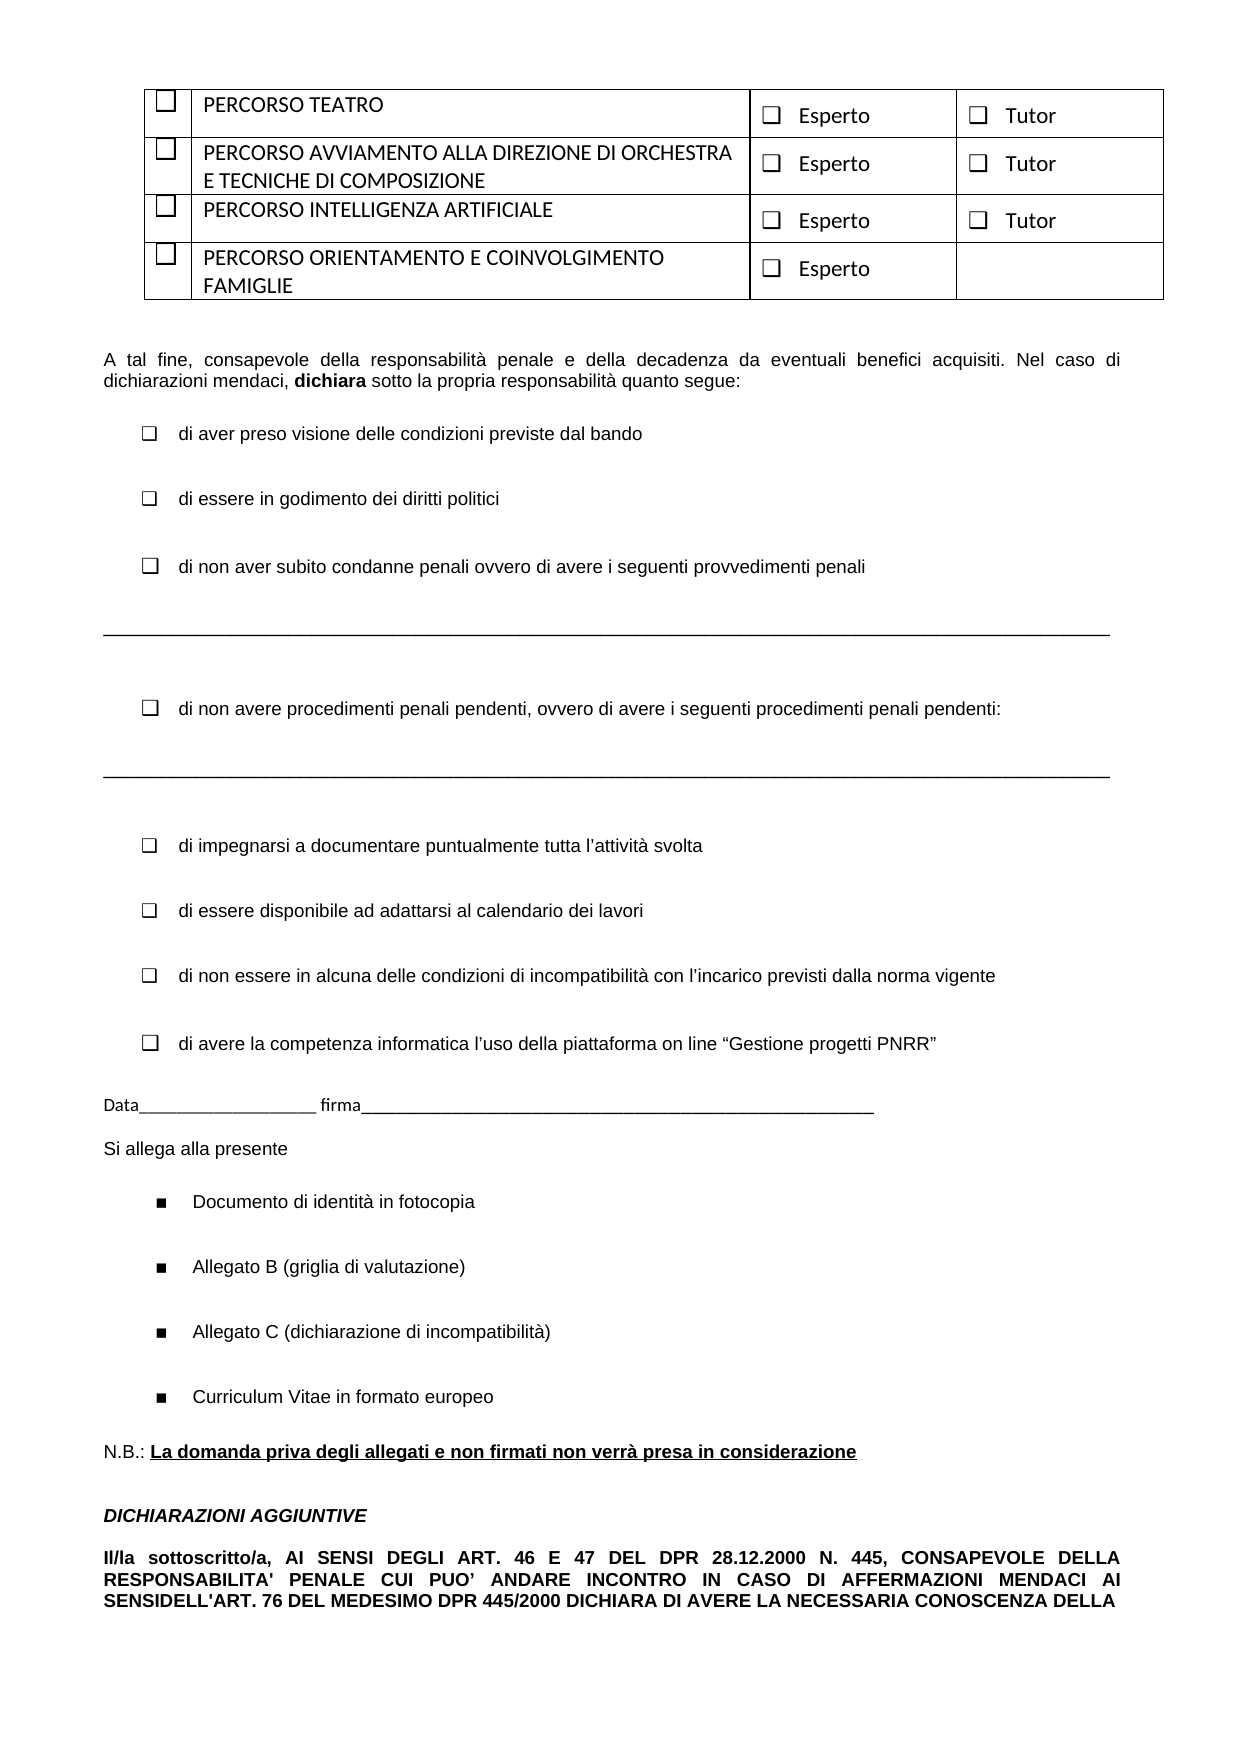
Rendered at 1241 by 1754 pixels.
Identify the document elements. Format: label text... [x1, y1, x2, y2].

list di essere disponibile ad adattarsi al calendario dei lavori [141, 889, 1122, 928]
picture [156, 137, 176, 160]
picture [156, 242, 176, 265]
text DICHIARAZIONI AGGIUNTIVE [103, 1504, 1122, 1526]
list di essere in godimento dei diritti politici [141, 478, 1122, 516]
text _______________________________________________________________________________________ [103, 755, 1122, 779]
list di impegnarsi a documentare puntualmente tutta l’attività svolta [141, 824, 1122, 863]
list Documento di identità in fotocopia [155, 1181, 1122, 1219]
picture [156, 89, 176, 112]
list di aver preso visione delle condizioni previste dal bando [141, 413, 1122, 451]
text Data___________________ firma_____________________________________________ [103, 1089, 1122, 1117]
table_cell Esperto [751, 243, 956, 299]
table_cell Tutor [957, 195, 1163, 242]
text A tal fine, consapevole della responsabilità penale e della decadenza da eventuali benefici acquisiti. Nel caso di dichiarazioni mendaci, dichiara sotto la propria responsabilità quanto segue: [103, 349, 1122, 392]
table_cell [145, 195, 191, 242]
list di non avere procedimenti penali pendenti, ovvero di avere i seguenti procedimenti penali pendenti: [141, 685, 1122, 728]
list di non aver subito condanne penali ovvero di avere i seguenti provvedimenti penali [141, 543, 1122, 585]
list Allegato B (griglia di valutazione) [155, 1246, 1122, 1284]
table_cell Tutor [957, 138, 1163, 194]
list Allegato C (dichiarazione di incompatibilità) [155, 1311, 1122, 1349]
list di avere la competenza informatica l’uso della piattaforma on line “Gestione progetti PNRR” [141, 1019, 1122, 1062]
text N.B.: La domanda priva degli allegati e non firmati non verrà presa in considerazione [103, 1441, 1122, 1462]
table_cell Esperto [751, 90, 956, 137]
picture [156, 194, 176, 217]
table_cell PERCORSO TEATRO [192, 90, 749, 137]
table_cell PERCORSO AVVIAMENTO ALLA DIREZIONE DI ORCHESTRA E TECNICHE DI COMPOSIZIONE [192, 138, 749, 194]
table_cell Tutor [957, 90, 1163, 137]
text Si allega alla presente [103, 1138, 1122, 1160]
table_cell [145, 138, 191, 194]
table_cell PERCORSO INTELLIGENZA ARTIFICIALE [192, 195, 749, 242]
text Il/la sottoscritto/a, AI SENSI DEGLI ART. 46 E 47 DEL DPR 28.12.2000 N. 445, CONSAPEVOLE DELLA RESPONSABILITA' PENALE CUI PUO’ ANDARE INCONTRO IN CASO DI AFFERMAZIONI MENDACI AI SENSIDELL'ART. 76 DEL MEDESIMO DPR 445/2000 DICHIARA DI AVERE LA NECESSARIA CONOSCENZA DELLA [103, 1547, 1122, 1612]
table_cell [145, 90, 191, 137]
list Curriculum Vitae in formato europeo [155, 1376, 1122, 1414]
table_cell PERCORSO ORIENTAMENTO E COINVOLGIMENTO FAMIGLIE [192, 243, 749, 299]
table_cell [957, 243, 1163, 299]
text _______________________________________________________________________________________ [103, 613, 1122, 637]
list di non essere in alcuna delle condizioni di incompatibilità con l’incarico previsti dalla norma vigente [141, 954, 1122, 993]
table_cell [145, 243, 191, 299]
table_cell Esperto [751, 195, 956, 242]
table_cell Esperto [751, 138, 956, 194]
